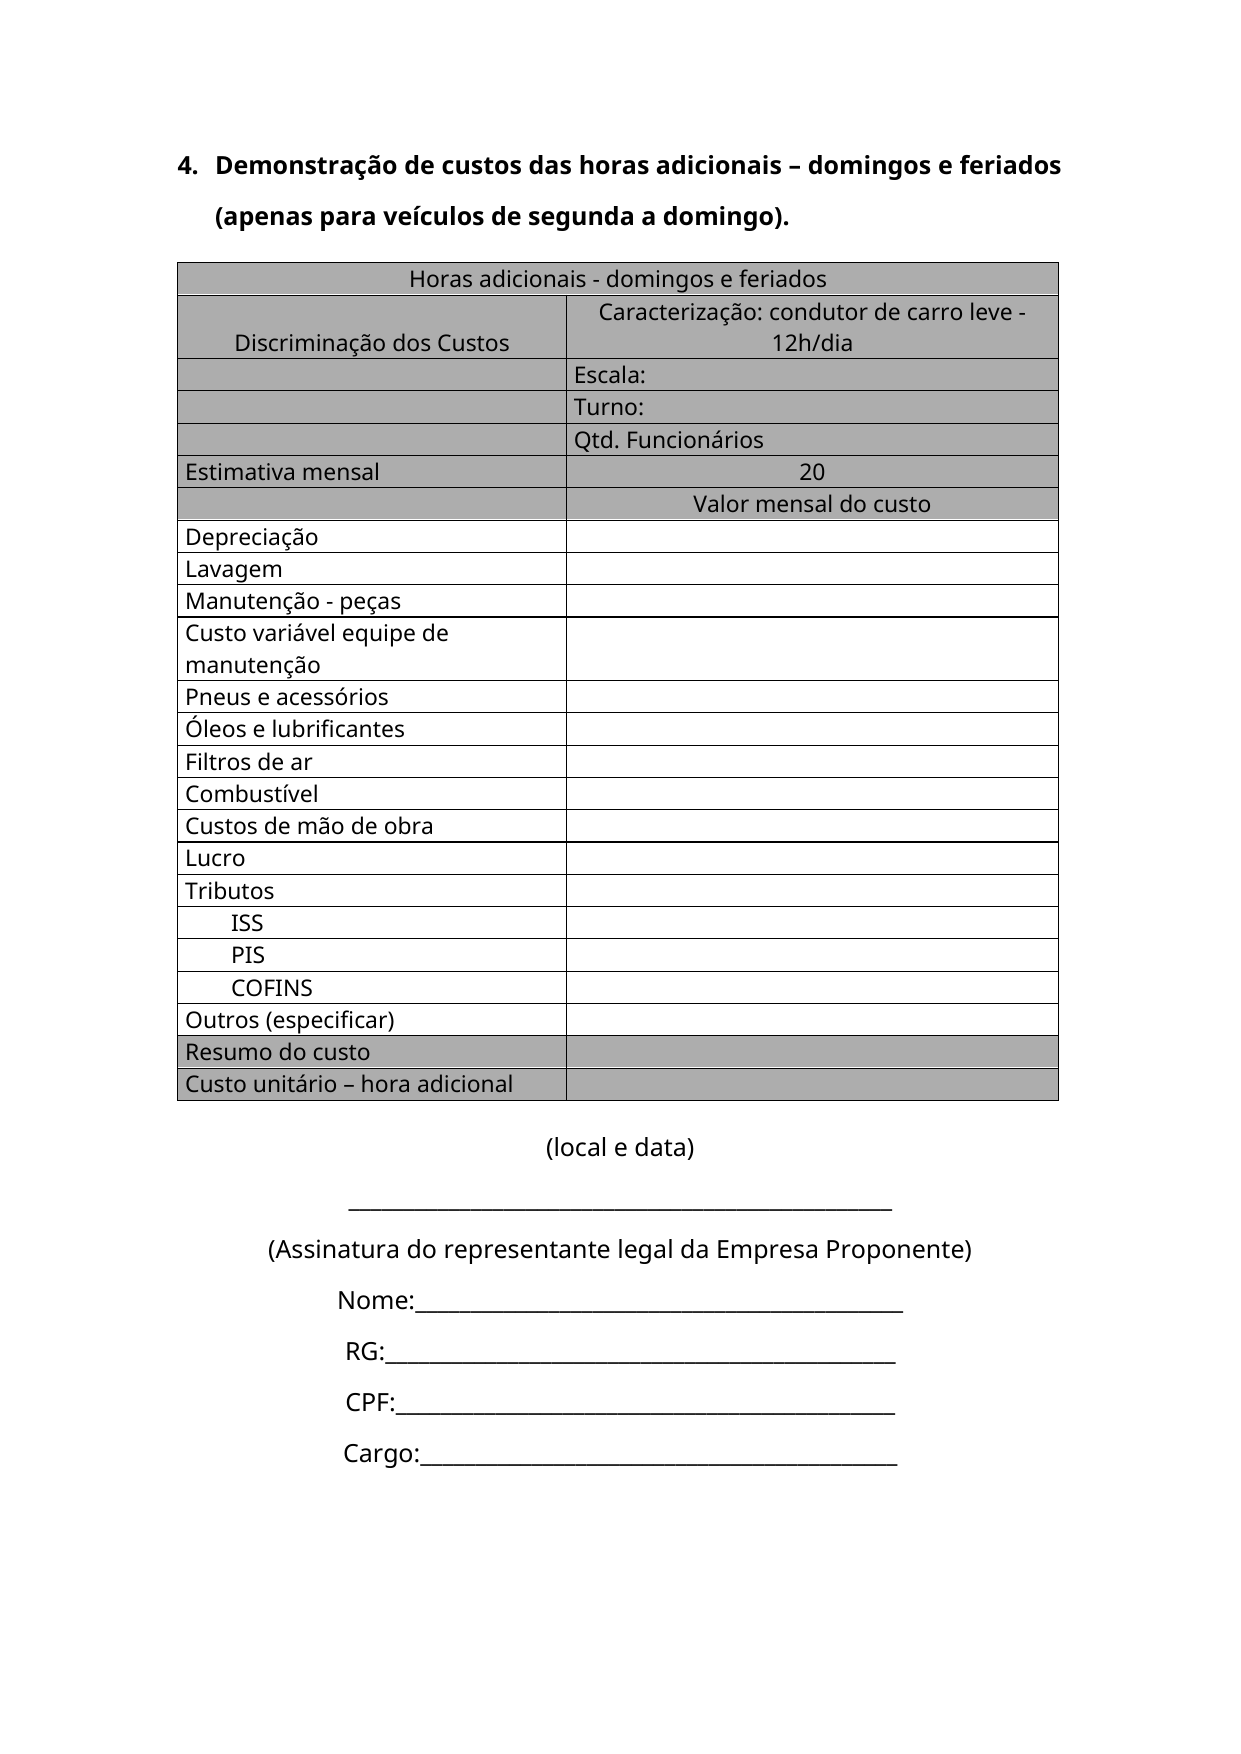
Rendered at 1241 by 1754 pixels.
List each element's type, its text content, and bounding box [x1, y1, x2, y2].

table_cell [567, 778, 1058, 809]
table_cell Outros (especificar) [178, 1004, 566, 1035]
table_cell Manutenção - peças [178, 585, 566, 616]
table_cell Qtd. Funcionários [567, 424, 1058, 455]
table_cell [567, 843, 1058, 874]
table_cell Custo unitário – hora adicional [178, 1069, 566, 1100]
table_cell [567, 1069, 1058, 1100]
table_cell [567, 810, 1058, 841]
table_cell [567, 1036, 1058, 1067]
table_cell Óleos e lubrificantes [178, 713, 566, 744]
table_cell [178, 488, 566, 519]
table_cell Caracterização: condutor de carro leve - 12h/dia [567, 296, 1058, 358]
table_cell Depreciação [178, 521, 566, 552]
table_cell Lavagem [178, 553, 566, 584]
table_cell [567, 939, 1058, 971]
table_cell 20 [567, 456, 1058, 487]
table_cell [567, 618, 1058, 680]
table_header Horas adicionais - domingos e feriados [178, 263, 1058, 294]
table_cell COFINS [178, 972, 566, 1003]
table_cell [567, 1004, 1058, 1035]
table_cell [567, 972, 1058, 1003]
table_cell Resumo do custo [178, 1036, 566, 1067]
table_cell Escala: [567, 359, 1058, 390]
table_cell Custo variável equipe de manutenção [178, 618, 566, 680]
table_cell [567, 907, 1058, 938]
table_cell Filtros de ar [178, 746, 566, 777]
table_cell ISS [178, 907, 566, 938]
table_cell Custos de mão de obra [178, 810, 566, 841]
table_cell Pneus e acessórios [178, 681, 566, 712]
table_cell [178, 424, 566, 455]
table_cell Tributos [178, 875, 566, 906]
table_cell [178, 359, 566, 390]
text _________________________________________________ [177, 1181, 1063, 1214]
table_cell [567, 681, 1058, 712]
table_cell [567, 713, 1058, 744]
table_cell Discriminação dos Custos [178, 296, 566, 358]
table_cell Estimativa mensal [178, 456, 566, 487]
table_cell PIS [178, 939, 566, 971]
table_cell Lucro [178, 843, 566, 874]
table_cell Combustível [178, 778, 566, 809]
text (Assinatura do representante legal da Empresa Proponente) Nome:____________________________________________ RG:______________________________________________ CPF:_____________________________________________ Cargo:___________________________________________ [177, 1232, 1063, 1470]
table_cell Turno: [567, 391, 1058, 423]
table_cell [567, 553, 1058, 584]
table_cell [178, 391, 566, 423]
text (local e data) [177, 1129, 1063, 1163]
table_cell Valor mensal do custo [567, 488, 1058, 519]
table_cell [567, 746, 1058, 777]
list Demonstração de custos das horas adicionais – domingos e feriados (apenas para veículos de segunda a domingo). [177, 148, 1063, 233]
table_cell [567, 585, 1058, 616]
table_cell [567, 521, 1058, 552]
table_cell [567, 875, 1058, 906]
